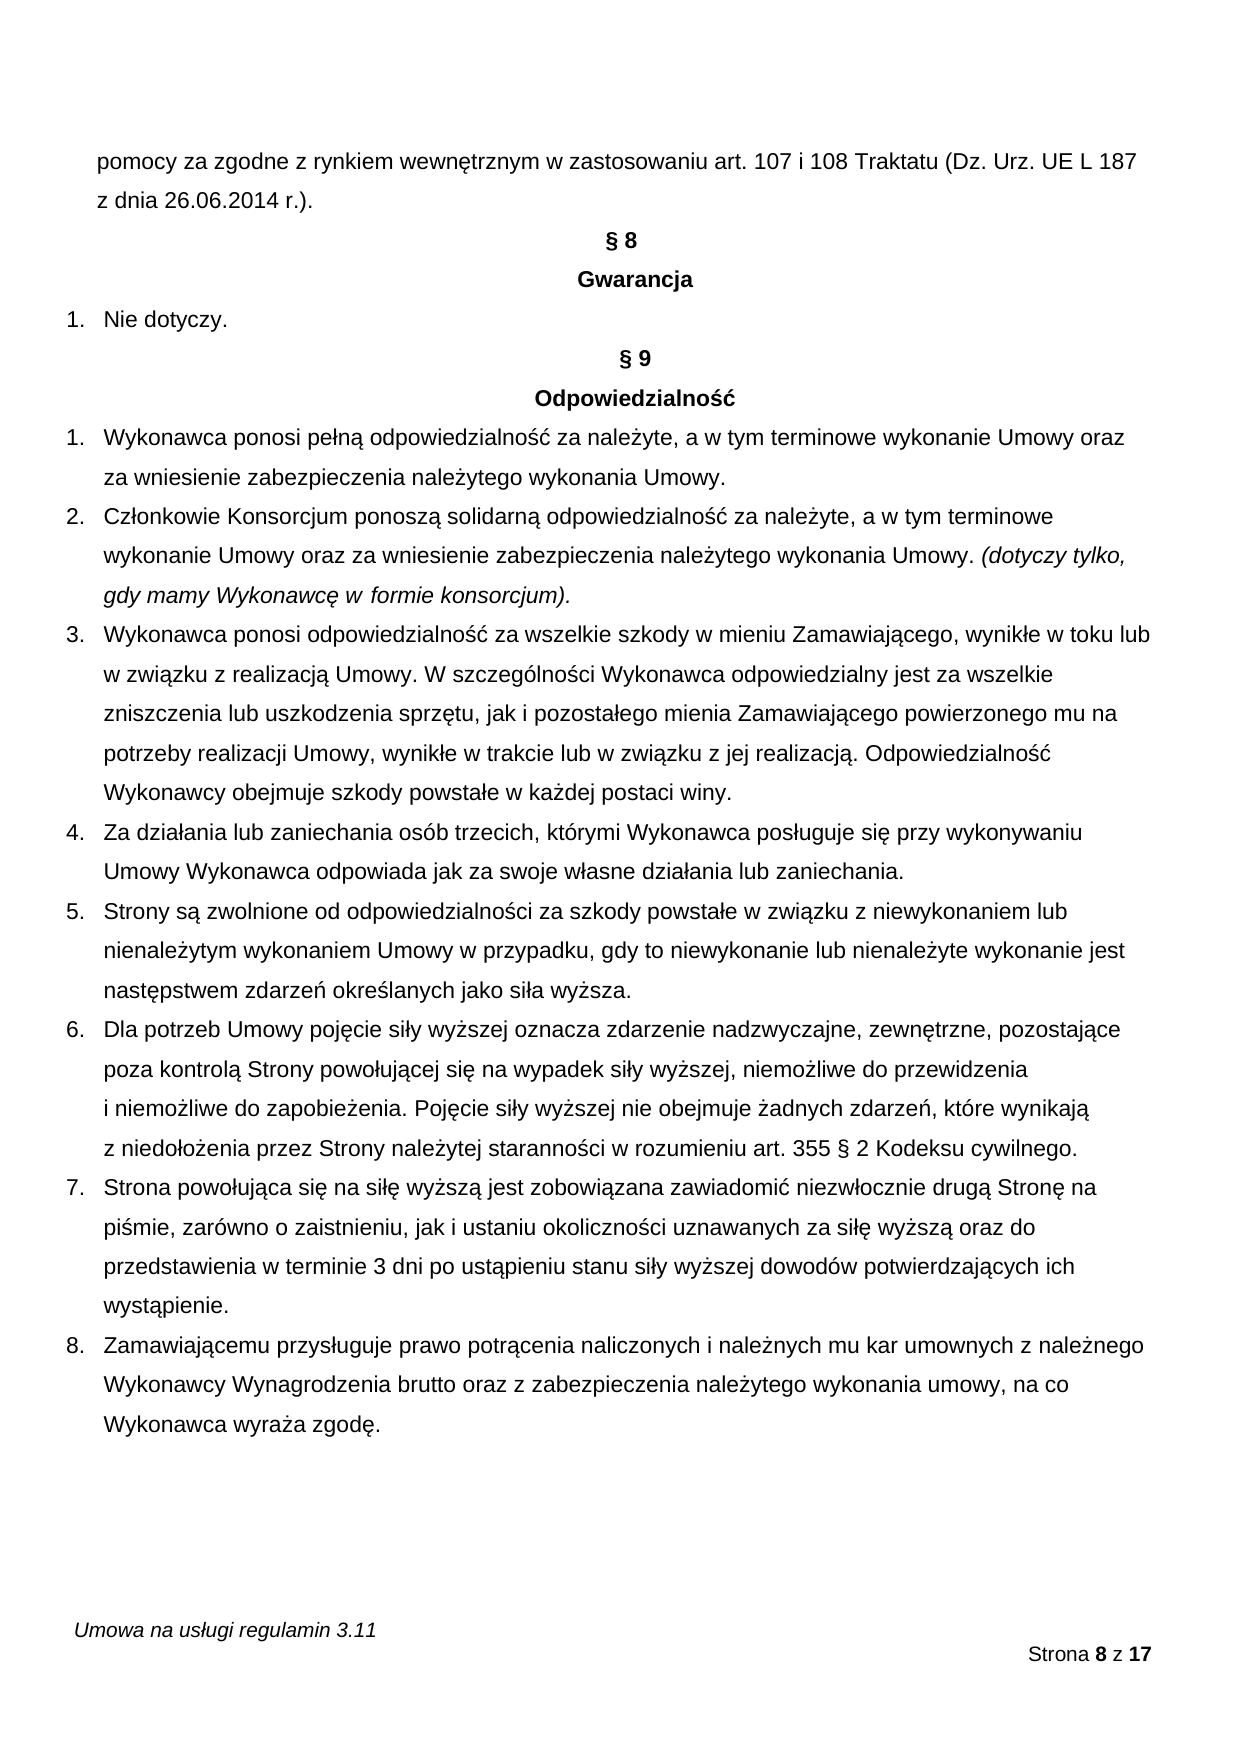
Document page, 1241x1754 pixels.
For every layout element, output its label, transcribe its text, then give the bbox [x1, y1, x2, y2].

text Odpowiedzialność [118, 384, 1152, 411]
list Wykonawca ponosi odpowiedzialność za wszelkie szkody w mieniu Zamawiającego, wynikłe w toku lub w związku z realizacją Umowy. W szczególności Wykonawca odpowiedzialny jest za wszelkie zniszczenia lub uszkodzenia sprzętu, jak i pozostałego mienia Zamawiającego powierzonego mu na potrzeby realizacji Umowy, wynikłe w trakcie lub w związku z jej realizacją. Odpowiedzialność Wykonawcy obejmuje szkody powstałe w każdej postaci winy. [66, 621, 1152, 806]
list Za działania lub zaniechania osób trzecich, którymi Wykonawca posługuje się przy wykonywaniu Umowy Wykonawca odpowiada jak za swoje własne działania lub zaniechania. [66, 819, 1152, 884]
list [59, 148, 1152, 213]
text § 8 [59, 227, 1152, 253]
list Dla potrzeb Umowy pojęcie siły wyższej oznacza zdarzenie nadzwyczajne, zewnętrzne, pozostające poza kontrolą Strony powołującej się na wypadek siły wyższej, niemożliwe do przewidzenia i niemożliwe do zapobieżenia. Pojęcie siły wyższej nie obejmuje żadnych zdarzeń, które wynikają z niedołożenia przez Strony należytej staranności w rozumieniu art. 355 § 2 Kodeksu cywilnego. [66, 1016, 1152, 1161]
list Nie dotyczy. [66, 306, 1152, 332]
list Członkowie Konsorcjum ponoszą solidarną odpowiedzialność za należyte, a w tym terminowe wykonanie Umowy oraz za wniesienie zabezpieczenia należytego wykonania Umowy. (dotyczy tylko, gdy mamy Wykonawcę w formie konsorcjum). [66, 503, 1152, 608]
list Wykonawca ponosi pełną odpowiedzialność za należyte, a w tym terminowe wykonanie Umowy oraz za wniesienie zabezpieczenia należytego wykonania Umowy. [66, 424, 1152, 490]
list Zamawiającemu przysługuje prawo potrącenia naliczonych i należnych mu kar umownych z należnego Wykonawcy Wynagrodzenia brutto oraz z zabezpieczenia należytego wykonania umowy, na co Wykonawca wyraża zgodę. [66, 1332, 1152, 1437]
list Strona powołująca się na siłę wyższą jest zobowiązana zawiadomić niezwłocznie drugą Stronę na piśmie, zarówno o zaistnieniu, jak i ustaniu okoliczności uznawanych za siłę wyższą oraz do przedstawienia w terminie 3 dni po ustąpieniu stanu siły wyższej dowodów potwierdzających ich wystąpienie. [66, 1174, 1152, 1319]
text § 9 [118, 345, 1152, 371]
list Strony są zwolnione od odpowiedzialności za szkody powstałe w związku z niewykonaniem lub nienależytym wykonaniem Umowy w przypadku, gdy to niewykonanie lub nienależyte wykonanie jest następstwem zdarzeń określanych jako siła wyższa. [66, 898, 1152, 1003]
text Gwarancja [118, 266, 1152, 292]
